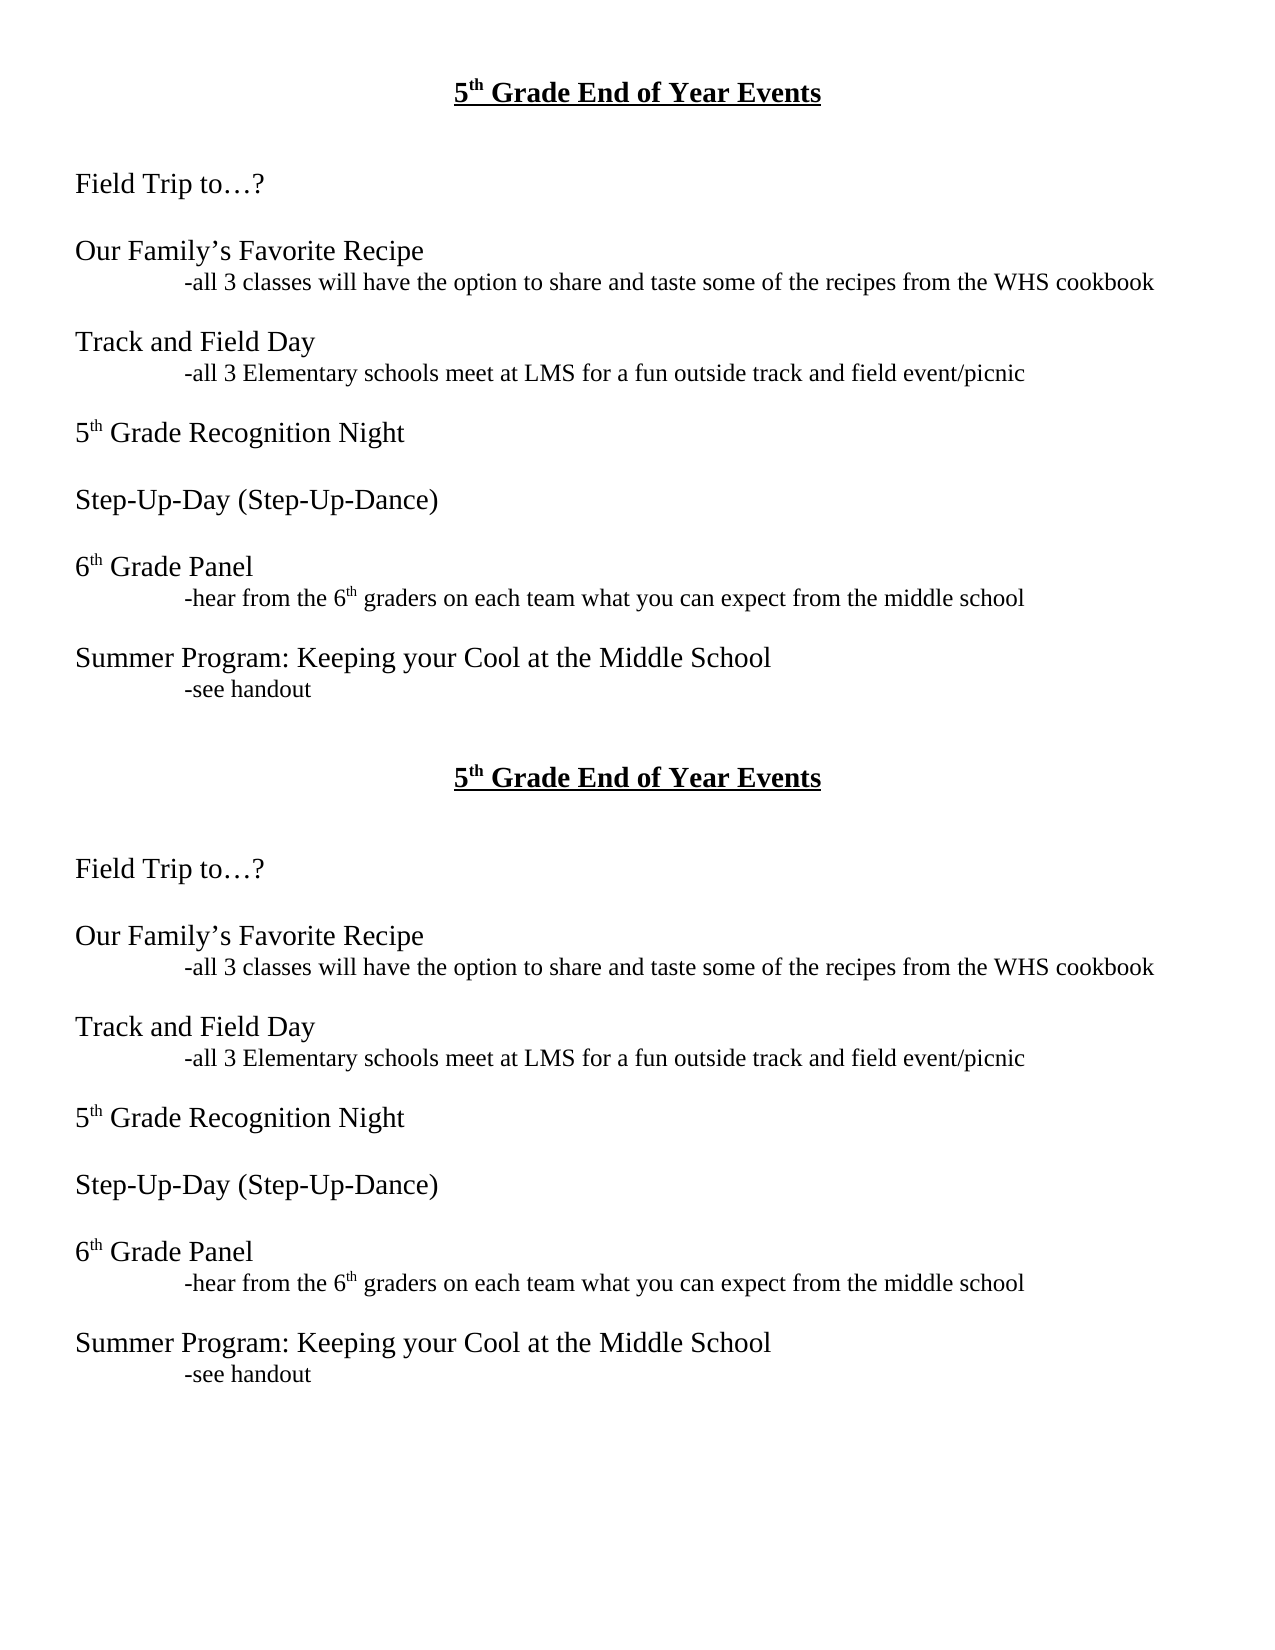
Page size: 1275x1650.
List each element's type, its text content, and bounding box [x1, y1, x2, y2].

text -see handout [75, 1359, 1200, 1388]
text 6th Grade Panel [75, 549, 1200, 583]
text Step-Up-Day (Step-Up-Dance) [75, 1167, 1200, 1201]
text Our Family’s Favorite Recipe [75, 918, 1200, 952]
text 5th Grade End of Year Events [75, 760, 1200, 794]
text Our Family’s Favorite Recipe [75, 233, 1200, 267]
text Field Trip to…? [75, 166, 1200, 199]
text -hear from the 6th graders on each team what you can expect from the middle school [75, 583, 1200, 612]
text -all 3 classes will have the option to share and taste some of the recipes from the WHS cookbook [184, 952, 1200, 981]
text Summer Program: Keeping your Cool at the Middle School [75, 1326, 1200, 1359]
text Field Trip to…? [75, 851, 1200, 885]
text 5th Grade Recognition Night [75, 1100, 1200, 1134]
text -all 3 classes will have the option to share and taste some of the recipes from the WHS cookbook [184, 267, 1200, 295]
text Step-Up-Day (Step-Up-Dance) [75, 482, 1200, 516]
text -all 3 Elementary schools meet at LMS for a fun outside track and field event/picnic [184, 1043, 1200, 1072]
text 6th Grade Panel [75, 1234, 1200, 1268]
text -all 3 Elementary schools meet at LMS for a fun outside track and field event/picnic [184, 358, 1200, 386]
text Track and Field Day [75, 1009, 1200, 1043]
text -see handout [75, 674, 1200, 703]
text 5th Grade End of Year Events [75, 75, 1200, 108]
text -hear from the 6th graders on each team what you can expect from the middle school [75, 1268, 1200, 1297]
text 5th Grade Recognition Night [75, 415, 1200, 449]
text Summer Program: Keeping your Cool at the Middle School [75, 640, 1200, 674]
text Track and Field Day [75, 324, 1200, 358]
